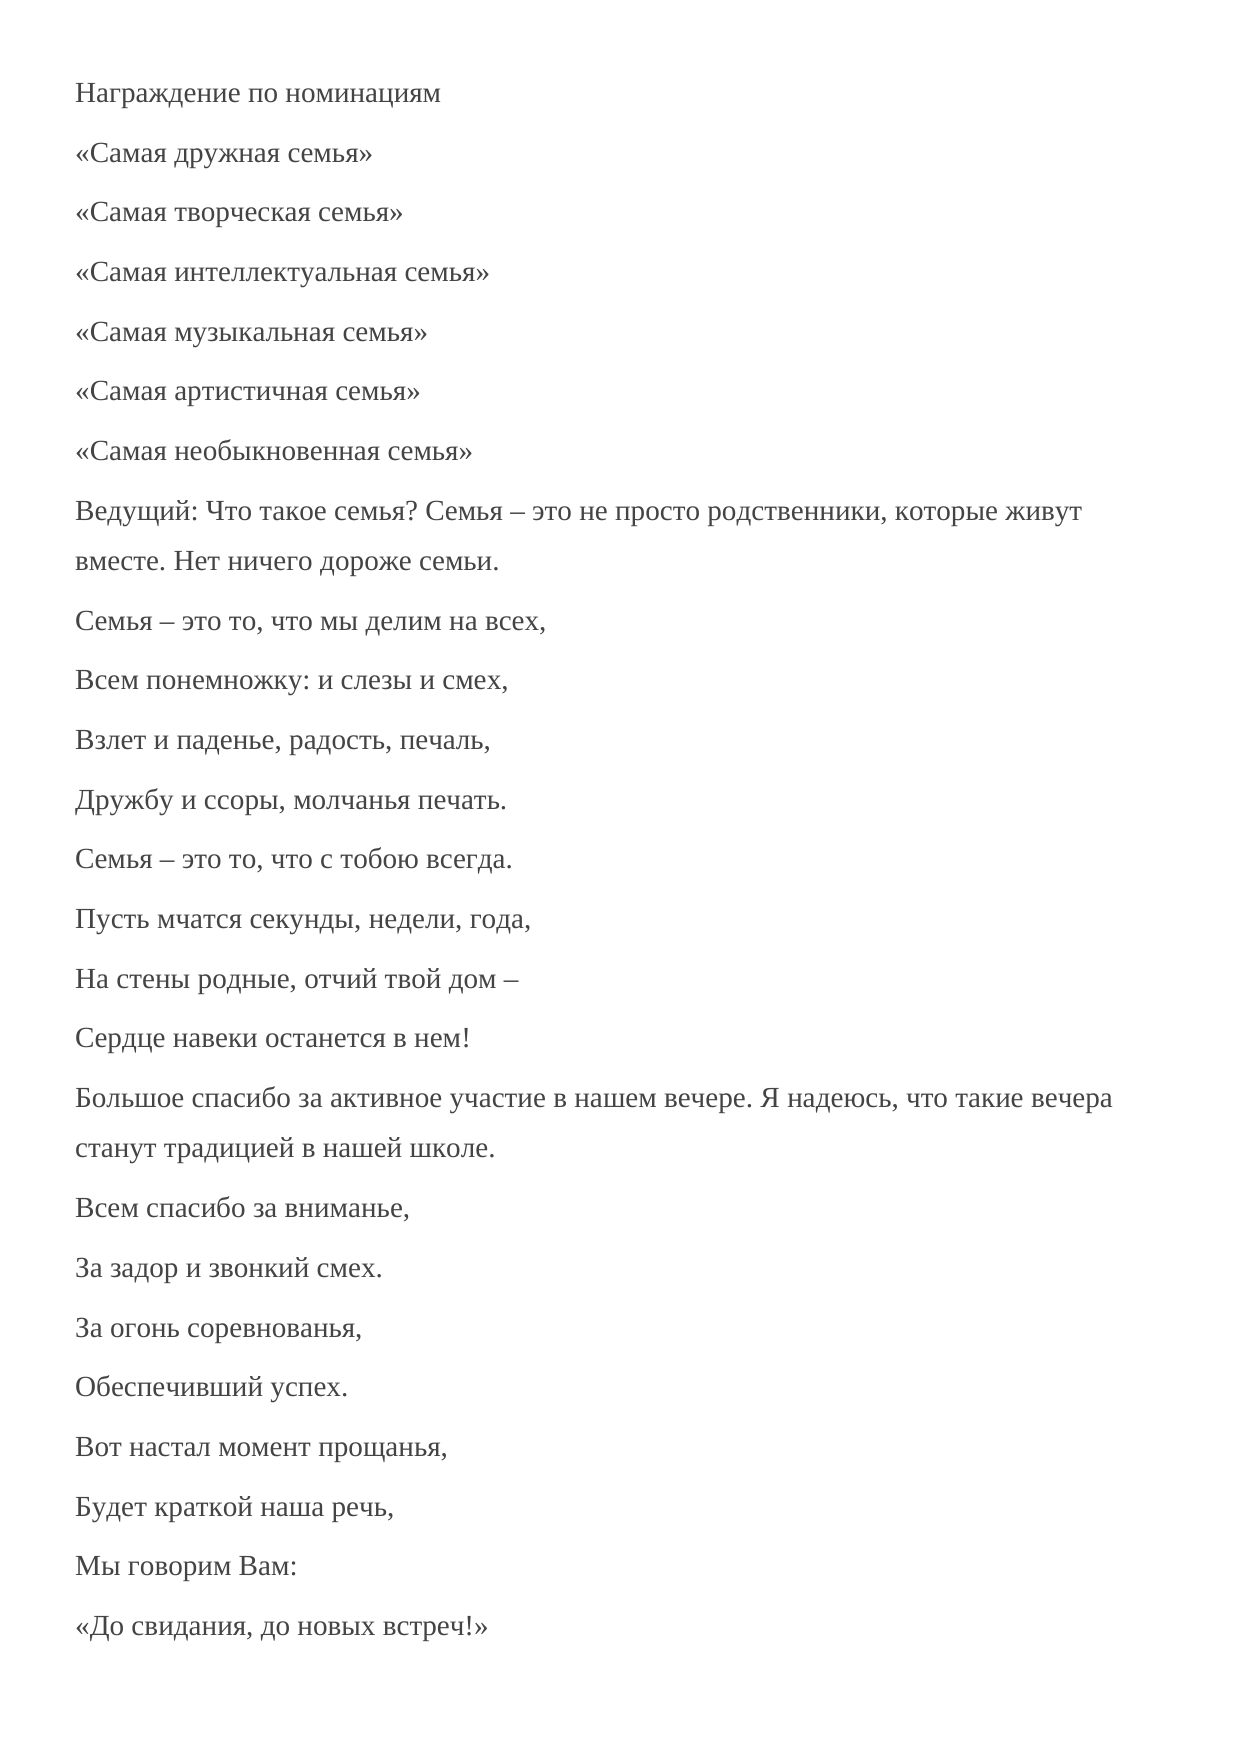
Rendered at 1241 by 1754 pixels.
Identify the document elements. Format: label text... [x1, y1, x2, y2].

text «До свидания, до новых встреч!» [75, 1608, 1165, 1642]
text «Самая артистичная семья» [75, 373, 1165, 407]
text «Самая дружная семья» [75, 135, 1165, 168]
text Всем спасибо за вниманье, [75, 1190, 1165, 1224]
text Вот настал момент прощанья, [75, 1429, 1165, 1463]
text На стены родные, отчий твой дом – [75, 961, 1165, 994]
text «Самая интеллектуальная семья» [75, 254, 1165, 288]
text Ведущий: Что такое семья? Семья – это не просто родственники, которые живут вместе. Нет ничего дороже семьи. [75, 493, 1165, 577]
text «Самая музыкальная семья» [75, 314, 1165, 347]
text Мы говорим Вам: [75, 1548, 1165, 1582]
text Взлет и паденье, радость, печаль, [75, 722, 1165, 756]
text За огонь соревнованья, [75, 1310, 1165, 1343]
text «Самая творческая семья» [75, 194, 1165, 228]
text Большое спасибо за активное участие в нашем вечере. Я надеюсь, что такие вечера станут традицией в нашей школе. [75, 1080, 1165, 1164]
text Семья – это то, что с тобою всегда. [75, 842, 1165, 875]
text «Самая необыкновенная семья» [75, 433, 1165, 467]
text Семья – это то, что мы делим на всех, [75, 603, 1165, 636]
text Всем понемножку: и слезы и смех, [75, 662, 1165, 696]
text Сердце навеки останется в нем! [75, 1021, 1165, 1054]
text Награждение по номинациям [75, 75, 1165, 108]
text Обеспечивший успех. [75, 1369, 1165, 1403]
text За задор и звонкий смех. [75, 1250, 1165, 1283]
text Пусть мчатся секунды, недели, года, [75, 901, 1165, 935]
text Дружбу и ссоры, молчанья печать. [75, 782, 1165, 815]
text Будет краткой наша речь, [75, 1489, 1165, 1522]
